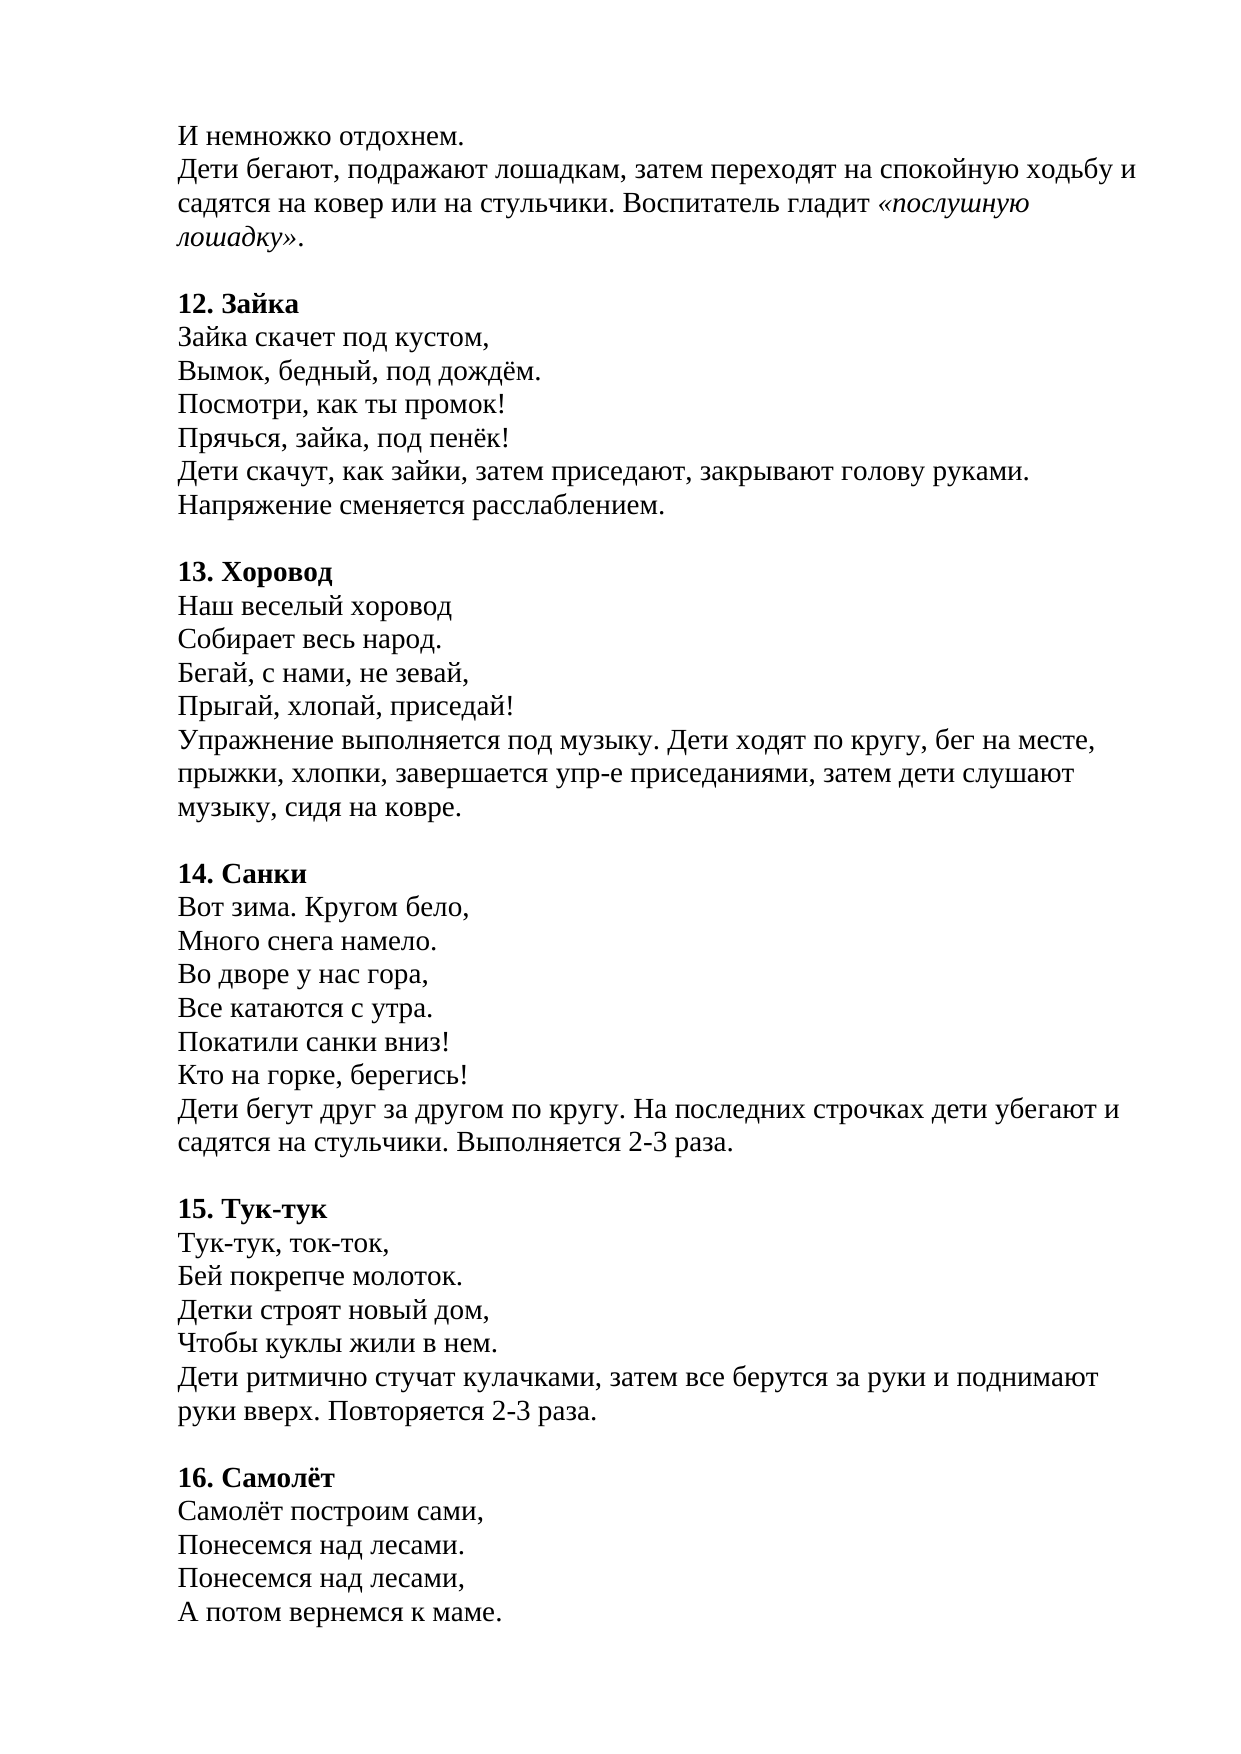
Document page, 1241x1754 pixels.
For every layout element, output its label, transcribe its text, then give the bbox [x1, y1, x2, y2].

text Понесемся над лесами, [177, 1560, 1152, 1594]
text Детки строят новый дом, [177, 1292, 1152, 1326]
text Во дворе у нас гора, [177, 957, 1152, 990]
text Тук-тук, ток-ток, [177, 1225, 1152, 1258]
text Кто на горке, берегись! [177, 1057, 1152, 1091]
text Упражнение выполняется под музыку. Дети ходят по кругу, бег на месте, прыжки, хлопки, завершается упр-е приседаниями, затем дети слушают музыку, сидя на ковре. [177, 722, 1152, 822]
text 16. Самолёт [177, 1460, 1152, 1493]
text Вымок, бедный, под дождём. [177, 353, 1152, 386]
text Вот зима. Кругом бело, [177, 889, 1152, 923]
text Зайка скачет под кустом, [177, 319, 1152, 353]
text Все катаются с утра. [177, 990, 1152, 1024]
text 13. Хоровод [177, 554, 1152, 588]
text Прячься, зайка, под пенёк! [177, 420, 1152, 453]
text Покатили санки вниз! [177, 1024, 1152, 1057]
text Дети бегают, подражают лошадкам, затем переходят на спокойную ходьбу и садятся на ковер или на стульчики. Воспитатель гладит «послушную лошадку». [177, 152, 1152, 252]
text 15. Тук-тук [177, 1191, 1152, 1225]
text 14. Санки [177, 856, 1152, 889]
text 12. Зайка [177, 286, 1152, 319]
text А потом вернемся к маме. [177, 1594, 1152, 1627]
text Наш веселый хоровод [177, 588, 1152, 621]
text Самолёт построим сами, [177, 1493, 1152, 1527]
text Посмотри, как ты промок! [177, 386, 1152, 420]
text Дети скачут, как зайки, затем приседают, закрывают голову руками. Напряжение сменяется расслаблением. [177, 453, 1152, 521]
text Собирает весь народ. [177, 621, 1152, 655]
text И немножко отдохнем. [177, 118, 1152, 152]
text Много снега намело. [177, 923, 1152, 957]
text Бегай, с нами, не зевай, [177, 655, 1152, 688]
text Дети бегут друг за другом по кругу. На последних строчках дети убегают и садятся на стульчики. Выполняется 2-3 раза. [177, 1091, 1152, 1158]
text Чтобы куклы жили в нем. [177, 1326, 1152, 1359]
text Прыгай, хлопай, приседай! [177, 688, 1152, 722]
text Понесемся над лесами. [177, 1527, 1152, 1560]
text Бей покрепче молоток. [177, 1258, 1152, 1292]
text Дети ритмично стучат кулачками, затем все берутся за руки и поднимают руки вверх. Повторяется 2-3 раза. [177, 1359, 1152, 1426]
